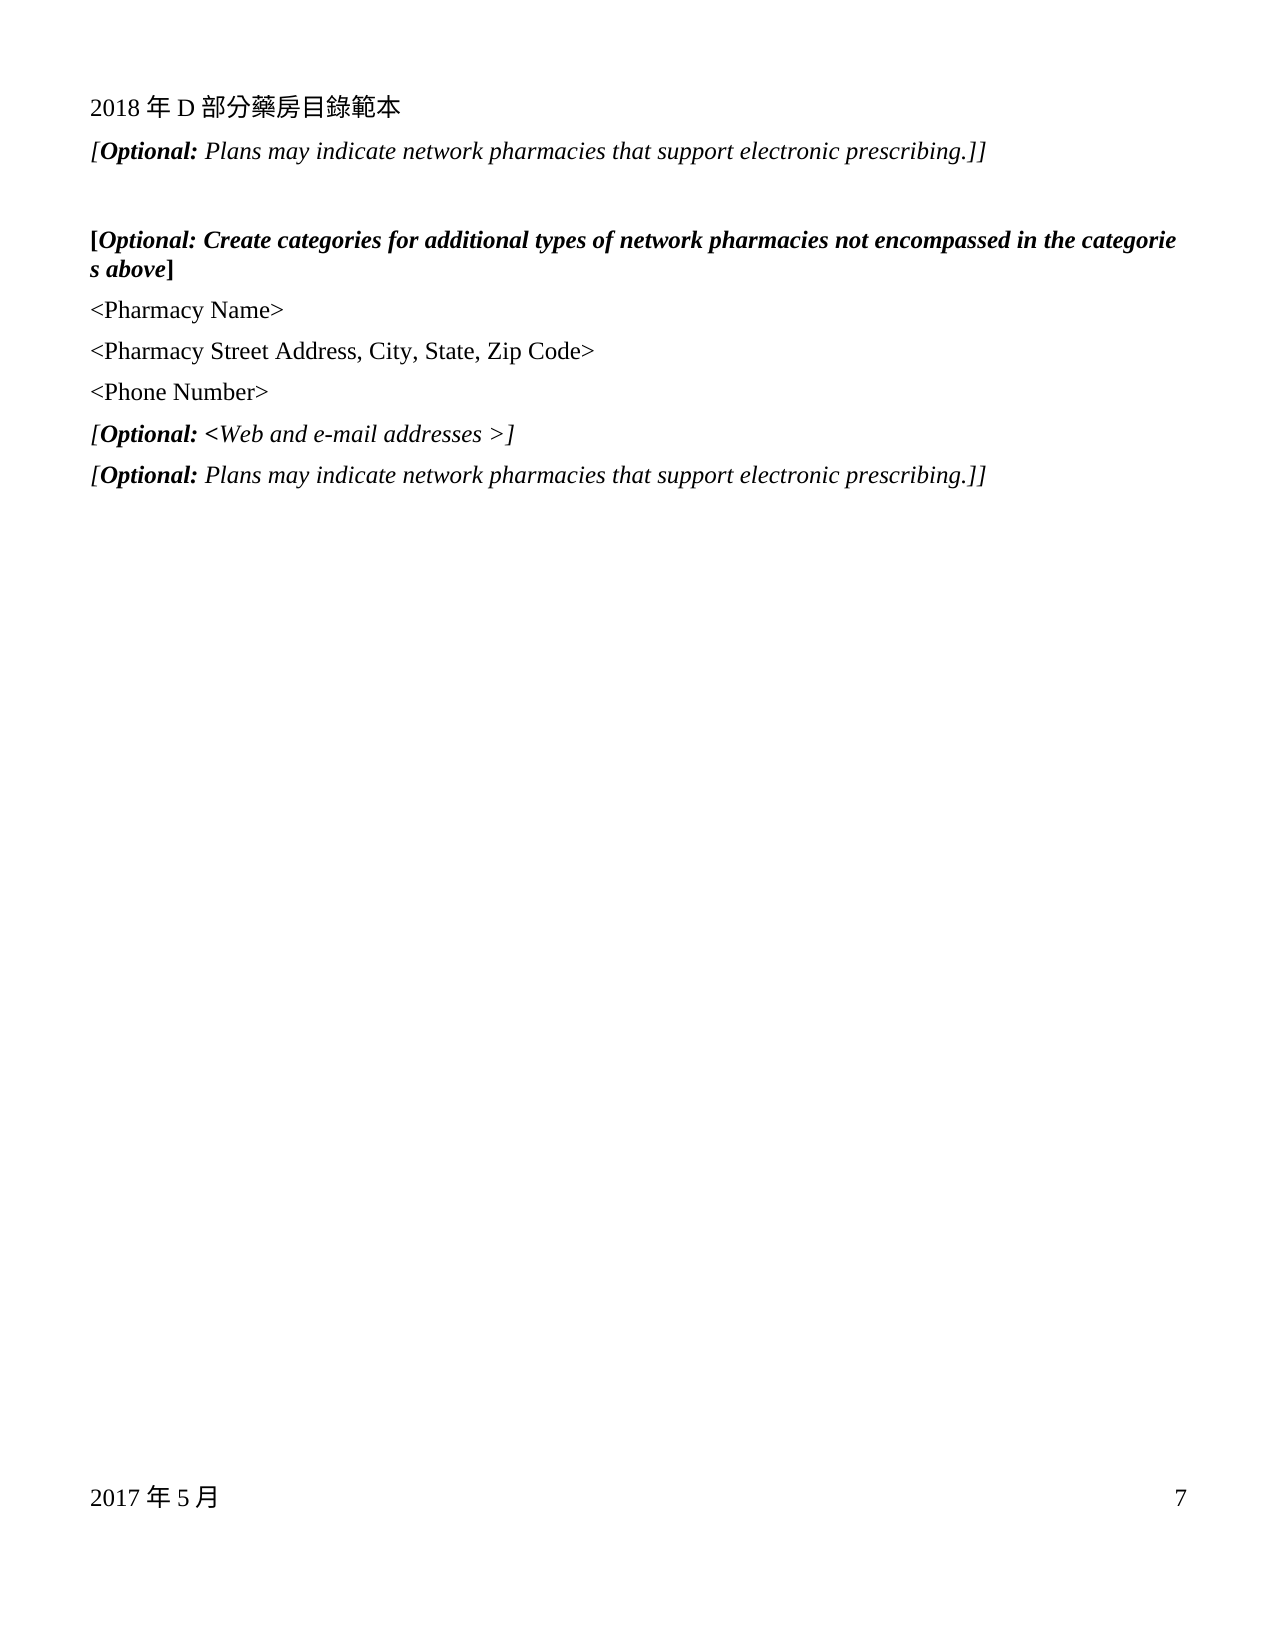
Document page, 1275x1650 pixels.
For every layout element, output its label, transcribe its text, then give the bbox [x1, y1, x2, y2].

text <Phone Number> [90, 377, 1185, 406]
text [Optional: Plans may indicate network pharmacies that support electronic prescribing.]] [90, 460, 1185, 489]
text <Pharmacy Street Address, City, State, Zip Code> [90, 336, 1185, 365]
text <Pharmacy Name> [90, 295, 1185, 324]
text [Optional: Plans may indicate network pharmacies that support electronic prescribing.]] [90, 136, 1185, 165]
text [Optional: Create categories for additional types of network pharmacies not encompassed in the categories above] [90, 225, 1185, 282]
text [Optional: <Web and e-mail addresses >] [90, 419, 1185, 447]
